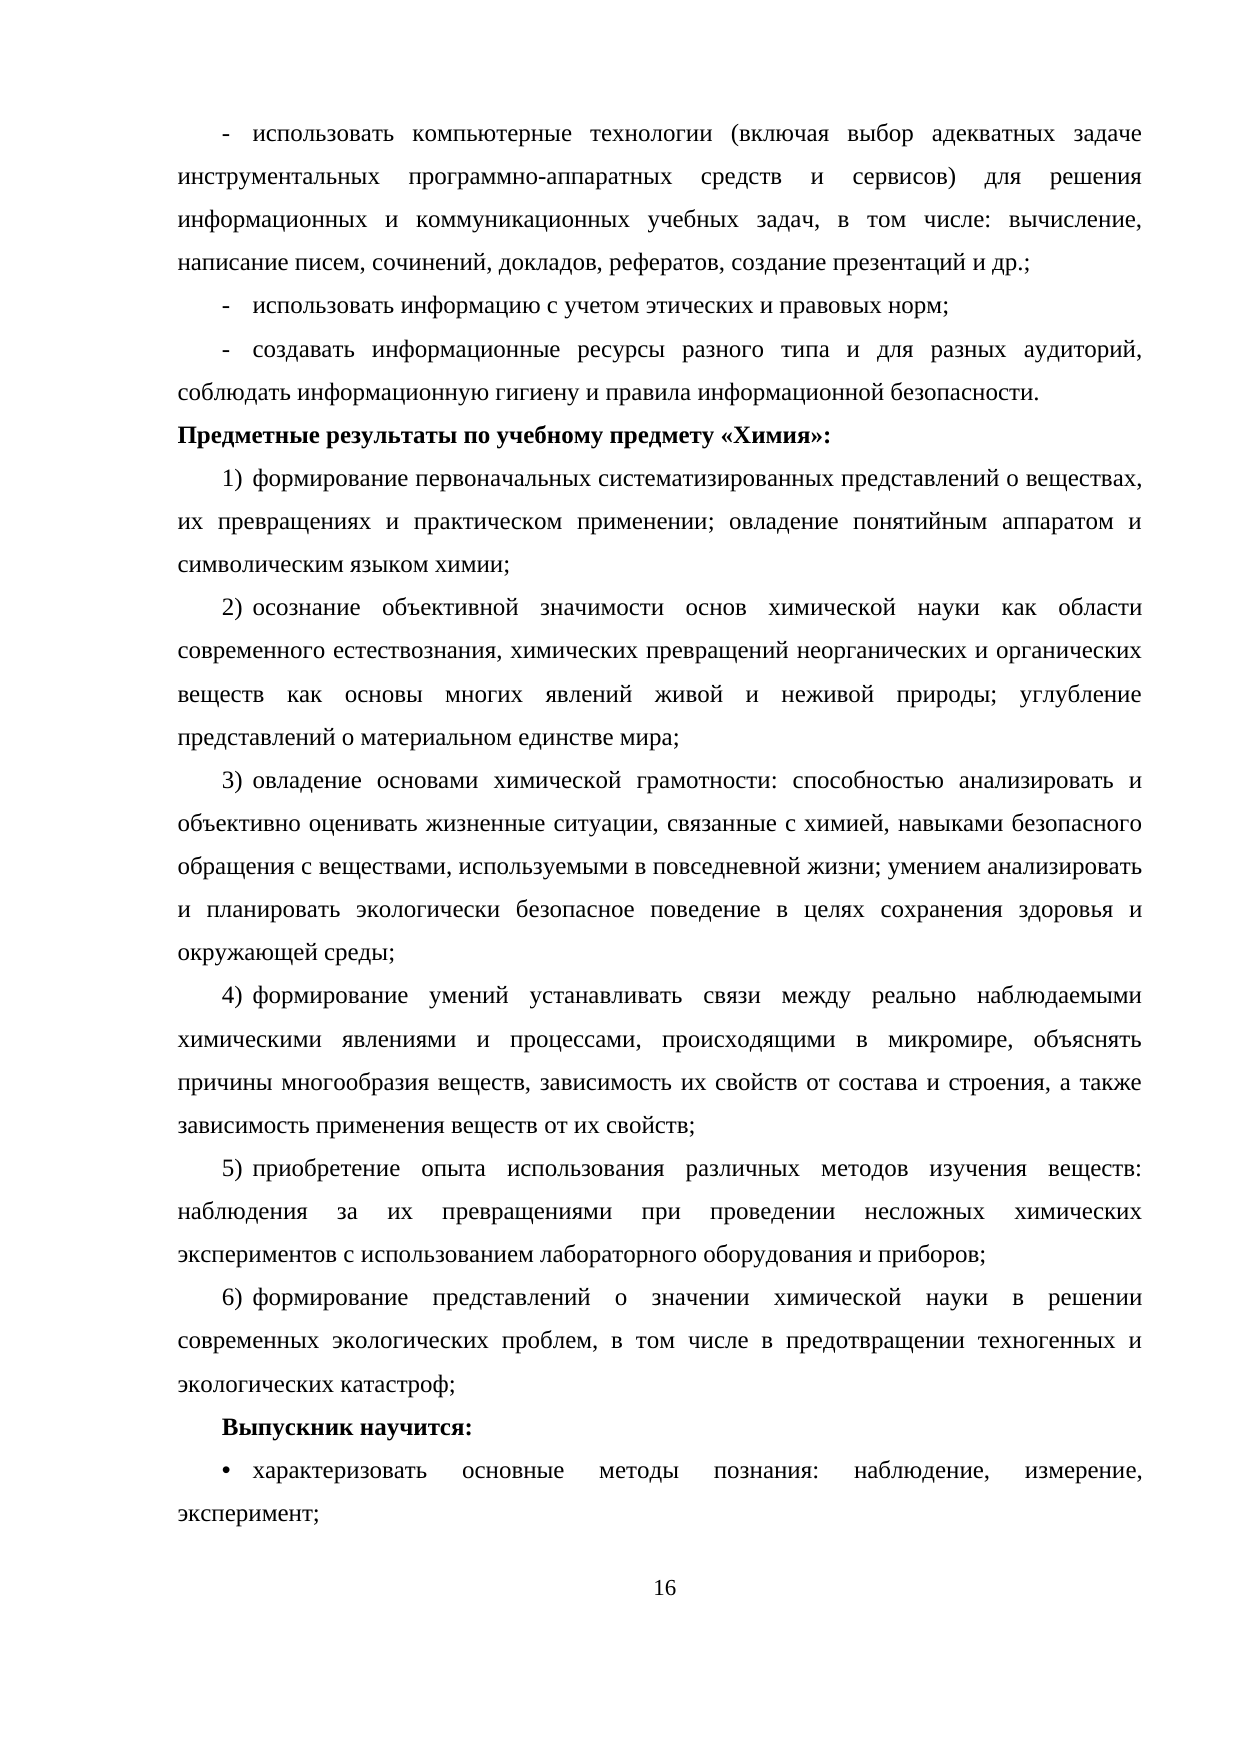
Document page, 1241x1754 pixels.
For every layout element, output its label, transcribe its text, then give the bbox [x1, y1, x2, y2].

list осознание объективной значимости основ химической науки как области современного естествознания, химических превращений неорганических и органических веществ как основы многих явлений живой и неживой природы; углубление представлений о материальном единстве мира; [177, 592, 1143, 751]
list формирование умений устанавливать связи между реально наблюдаемыми химическими явлениями и процессами, происходящими в микромире, объяснять причины многообразия веществ, зависимость их свойств от состава и строения, а также зависимость применения веществ от их свойств; [177, 981, 1143, 1139]
list использовать информацию с учетом этических и правовых норм; [177, 291, 1143, 319]
text Предметные результаты по учебному предмету «Химия»: [177, 420, 1152, 449]
list овладение основами химической грамотности: способностью анализировать и объективно оценивать жизненные ситуации, связанные с химией, навыками безопасного обращения с веществами, используемыми в повседневной жизни; умением анализировать и планировать экологически безопасное поведение в целях сохранения здоровья и окружающей среды; [177, 765, 1143, 966]
text Выпускник научится: [177, 1412, 1152, 1441]
list приобретение опыта использования различных методов изучения веществ: наблюдения за их превращениями при проведении несложных химических экспериментов с использованием лабораторного оборудования и приборов; [177, 1153, 1143, 1268]
list формирование первоначальных систематизированных представлений о веществах, их превращениях и практическом применении; овладение понятийным аппаратом и символическим языком химии; [177, 463, 1143, 578]
list формирование представлений о значении химической науки в решении современных экологических проблем, в том числе в предотвращении техногенных и экологических катастроф; [177, 1282, 1143, 1397]
list использовать компьютерные технологии (включая выбор адекватных задаче инструментальных программно-аппаратных средств и сервисов) для решения информационных и коммуникационных учебных задач, в том числе: вычисление, написание писем, сочинений, докладов, рефератов, создание презентаций и др.; [177, 118, 1143, 276]
list характеризовать основные методы познания: наблюдение, измерение, эксперимент; [177, 1455, 1143, 1527]
list создавать информационные ресурсы разного типа и для разных аудиторий, соблюдать информационную гигиену и правила информационной безопасности. [177, 334, 1143, 406]
